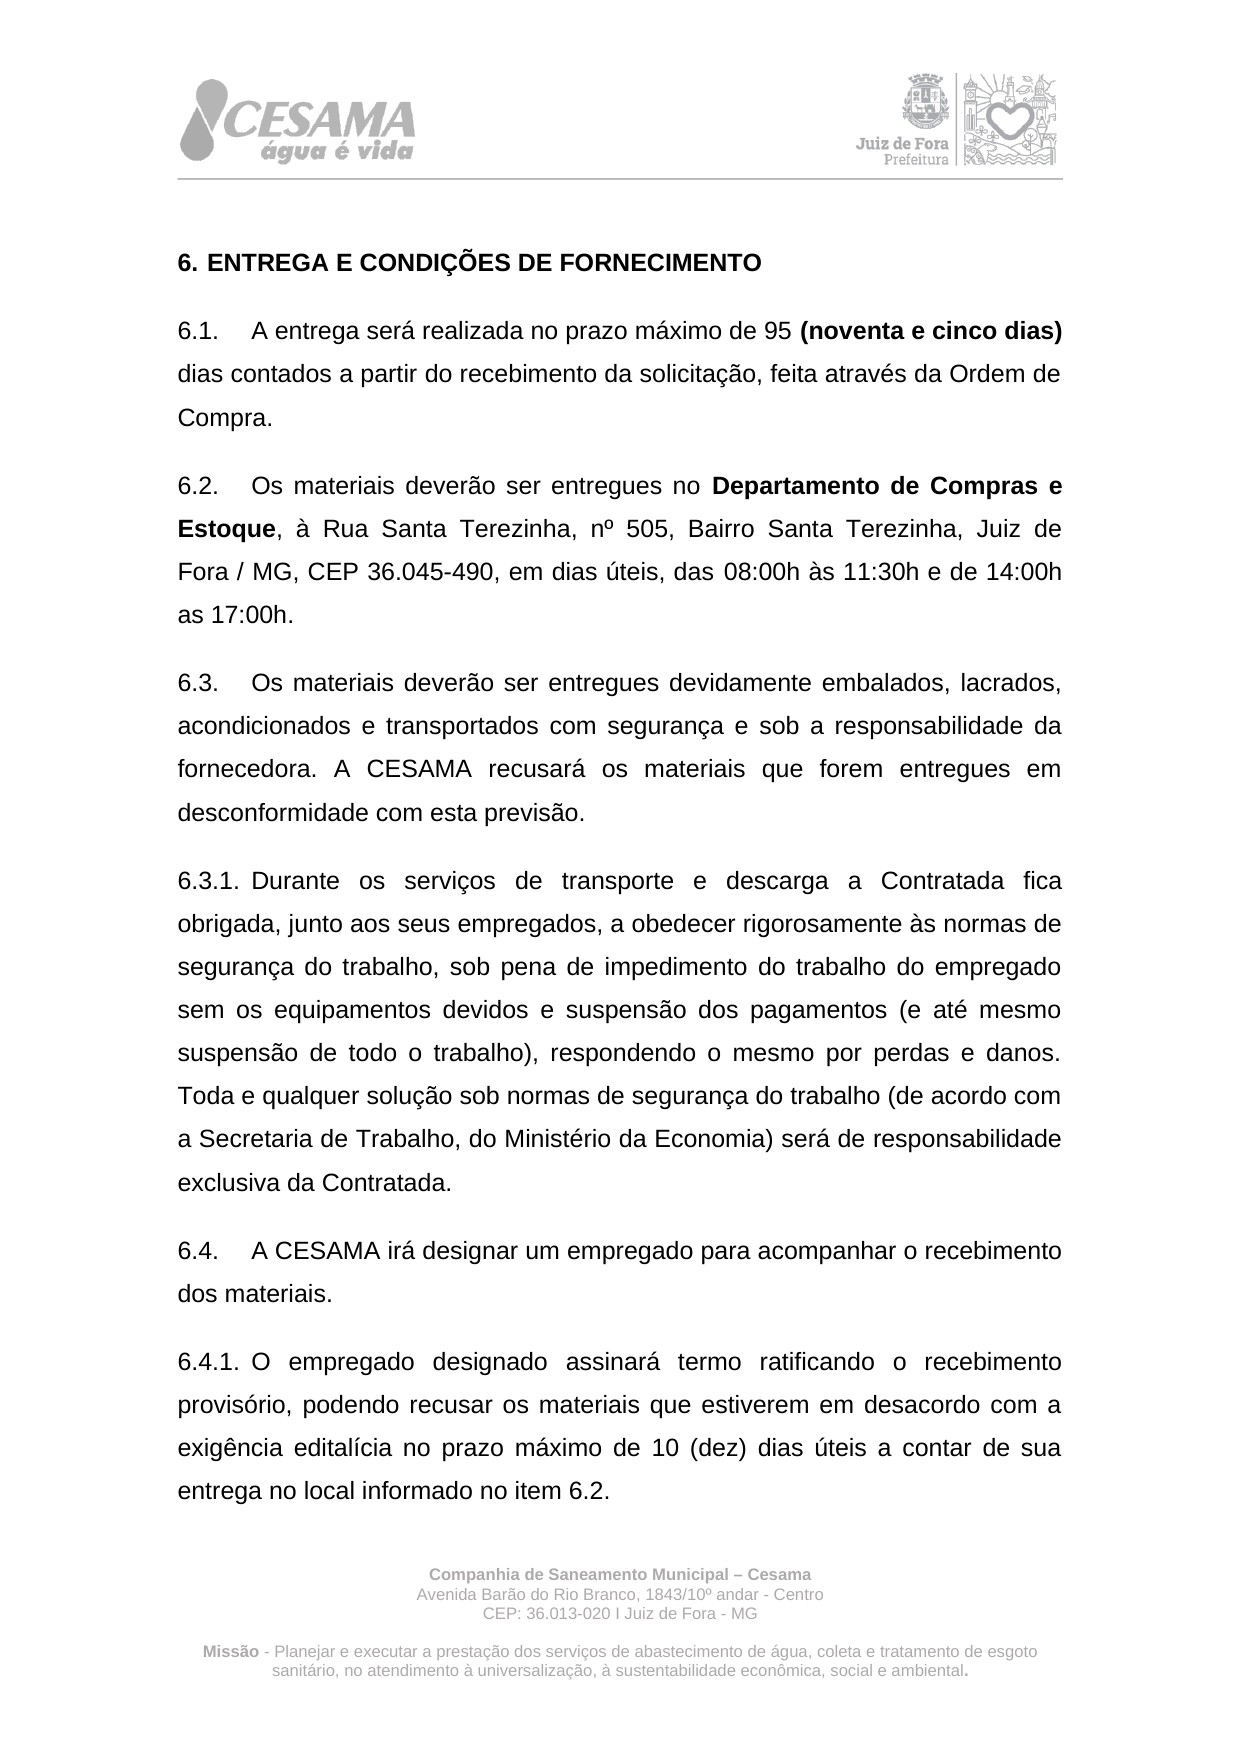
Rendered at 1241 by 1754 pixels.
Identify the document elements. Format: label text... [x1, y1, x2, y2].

list Os materiais deverão ser entregues no Departamento de Compras e Estoque, à Rua Santa Terezinha, nº 505, Bairro Santa Terezinha, Juiz de Fora / MG, CEP 36.045-490, em dias úteis, das 08:00h às 11:30h e de 14:00h as 17:00h. [177, 471, 1063, 629]
list Durante os serviços de transporte e descarga a Contratada fica obrigada, junto aos seus empregados, a obedecer rigorosamente às normas de segurança do trabalho, sob pena de impedimento do trabalho do empregado sem os equipamentos devidos e suspensão dos pagamentos (e até mesmo suspensão de todo o trabalho), respondendo o mesmo por perdas e danos. Toda e qualquer solução sob normas de segurança do trabalho (de acordo com a Secretaria de Trabalho, do Ministério da Economia) será de responsabilidade exclusiva da Contratada. [177, 866, 1063, 1196]
picture [177, 73, 1064, 180]
list ENTREGA E CONDIÇÕES DE FORNECIMENTO [177, 248, 1063, 277]
list A entrega será realizada no prazo máximo de 95 (noventa e cinco dias) dias contados a partir do recebimento da solicitação, feita através da Ordem de Compra. [177, 316, 1063, 431]
list O empregado designado assinará termo ratificando o recebimento provisório, podendo recusar os materiais que estiverem em desacordo com a exigência editalícia no prazo máximo de 10 (dez) dias úteis a contar de sua entrega no local informado no item 6.2. [177, 1347, 1063, 1505]
list Os materiais deverão ser entregues devidamente embalados, lacrados, acondicionados e transportados com segurança e sob a responsabilidade da fornecedora. A CESAMA recusará os materiais que forem entregues em desconformidade com esta previsão. [177, 668, 1063, 826]
list A CESAMA irá designar um empregado para acompanhar o recebimento dos materiais. [177, 1236, 1063, 1307]
